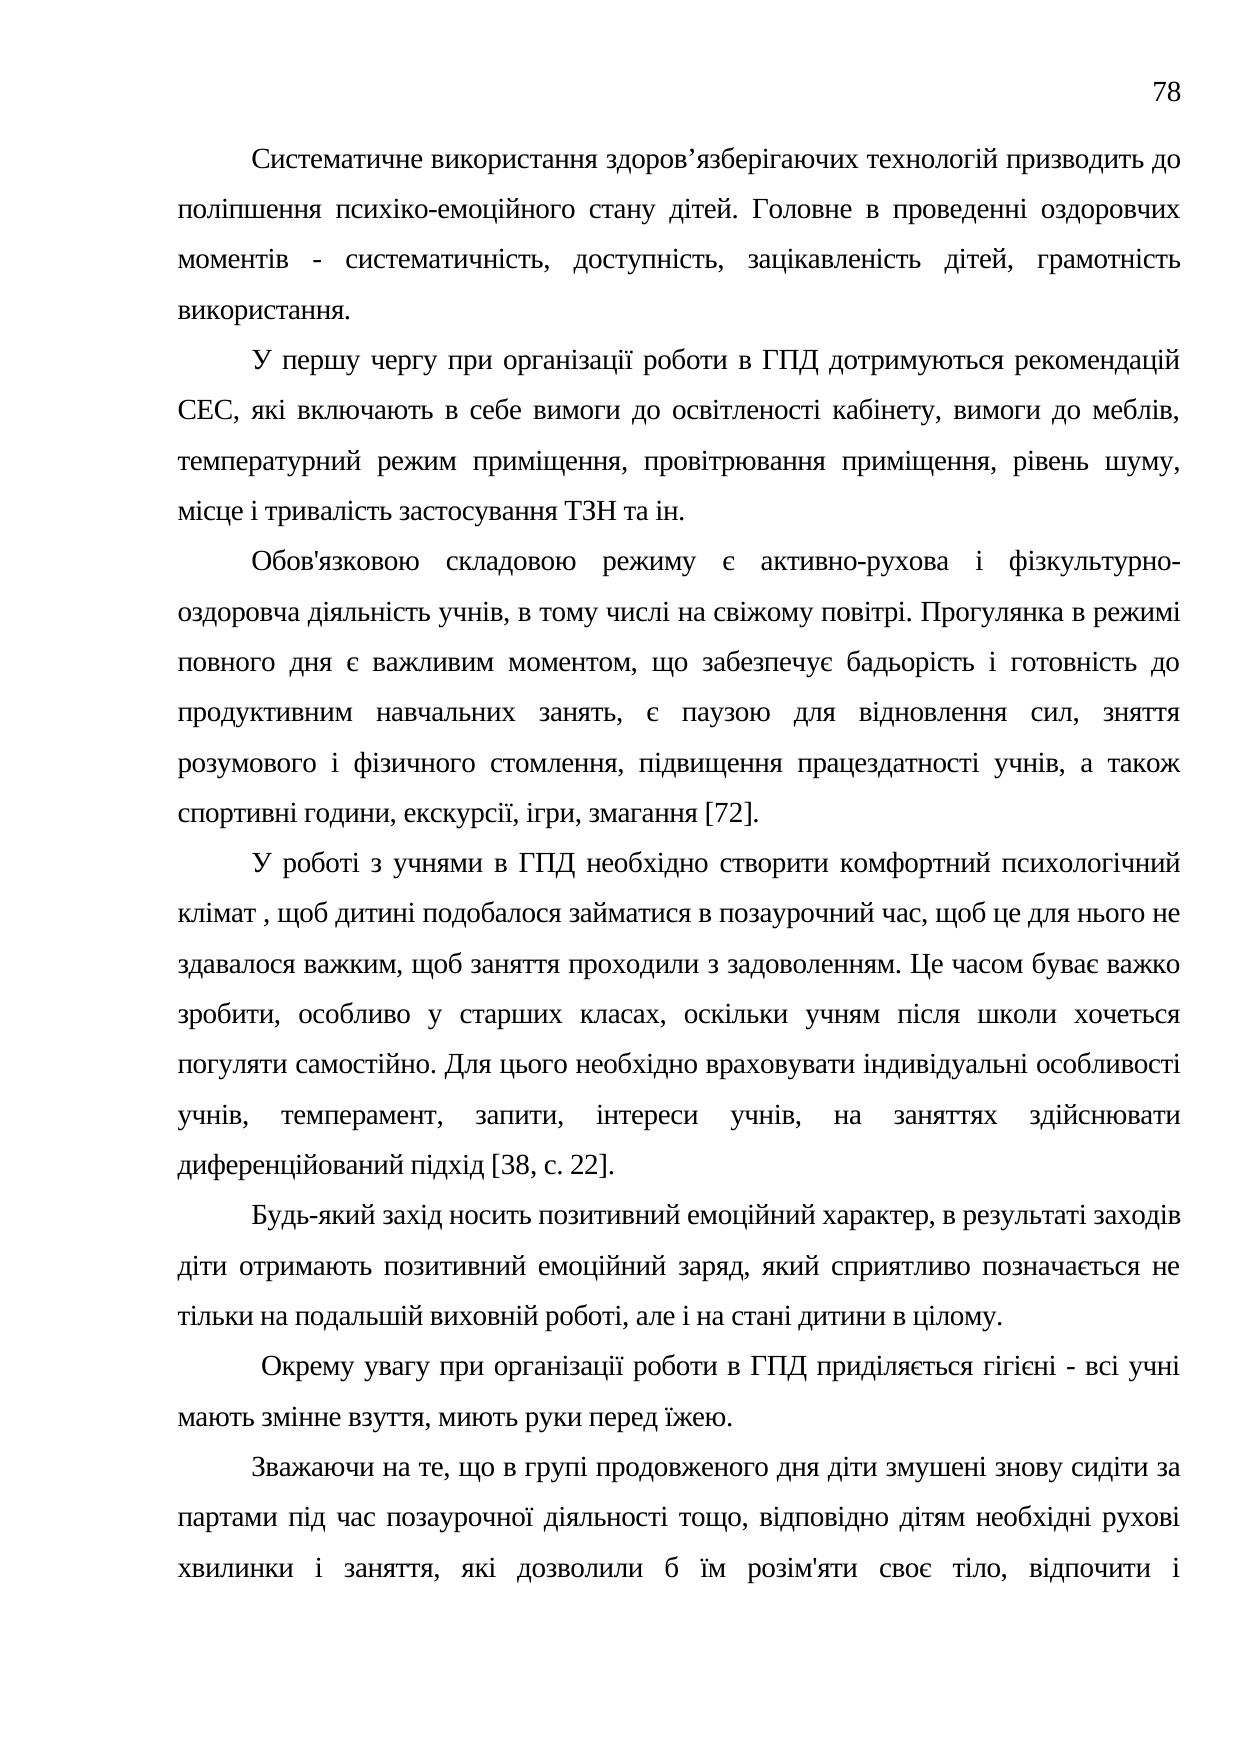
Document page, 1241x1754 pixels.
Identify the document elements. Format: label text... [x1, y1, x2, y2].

text Окрему увагу при організації роботи в ГПД приділяється гігієні - всі учні мають змінне взуття, миють руки перед їжею. [177, 1348, 1181, 1432]
text Обов'язковою складовою режиму є активно-рухова і фізкультурно-оздоровча діяльність учнів, в тому числі на свіжому повітрі. Прогулянка в режимі повного дня є важливим моментом, що забезпечує бадьорість і готовність до продуктивним навчальних занять, є паузою для відновлення сил, зняття розумового і фізичного стомлення, підвищення працездатності учнів, а також спортивні години, екскурсії, ігри, змагання [72]. [177, 543, 1181, 828]
text У першу чергу при організації роботи в ГПД дотримуються рекомендацій СЕС, які включають в себе вимоги до освітленості кабінету, вимоги до меблів, температурний режим приміщення, провітрювання приміщення, рівень шуму, місце і тривалість застосування ТЗН та ін. [177, 342, 1181, 527]
text Систематичне використання здоров’язберігаючих технологій призводить до поліпшення психіко-емоційного стану дітей. Головне в проведенні оздоровчих моментів - систематичність, доступність, зацікавленість дітей, грамотність використання. [177, 141, 1181, 325]
text Будь-який захід носить позитивний емоційний характер, в результаті заходів діти отримають позитивний емоційний заряд, який сприятливо позначається не тільки на подальшій виховній роботі, але і на стані дитини в цілому. [177, 1197, 1181, 1332]
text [177, 1449, 1181, 1583]
text У роботі з учнями в ГПД необхідно створити комфортний психологічний клімат , щоб дитині подобалося займатися в позаурочний час, щоб це для нього не здавалося важким, щоб заняття проходили з задоволенням. Це часом буває важко зробити, особливо у старших класах, оскільки учням після школи хочеться погуляти самостійно. Для цього необхідно враховувати індивідуальні особливості учнів, темперамент, запити, інтереси учнів, на заняттях здійснювати диференційований підхід [38, с. 22]. [177, 845, 1181, 1181]
